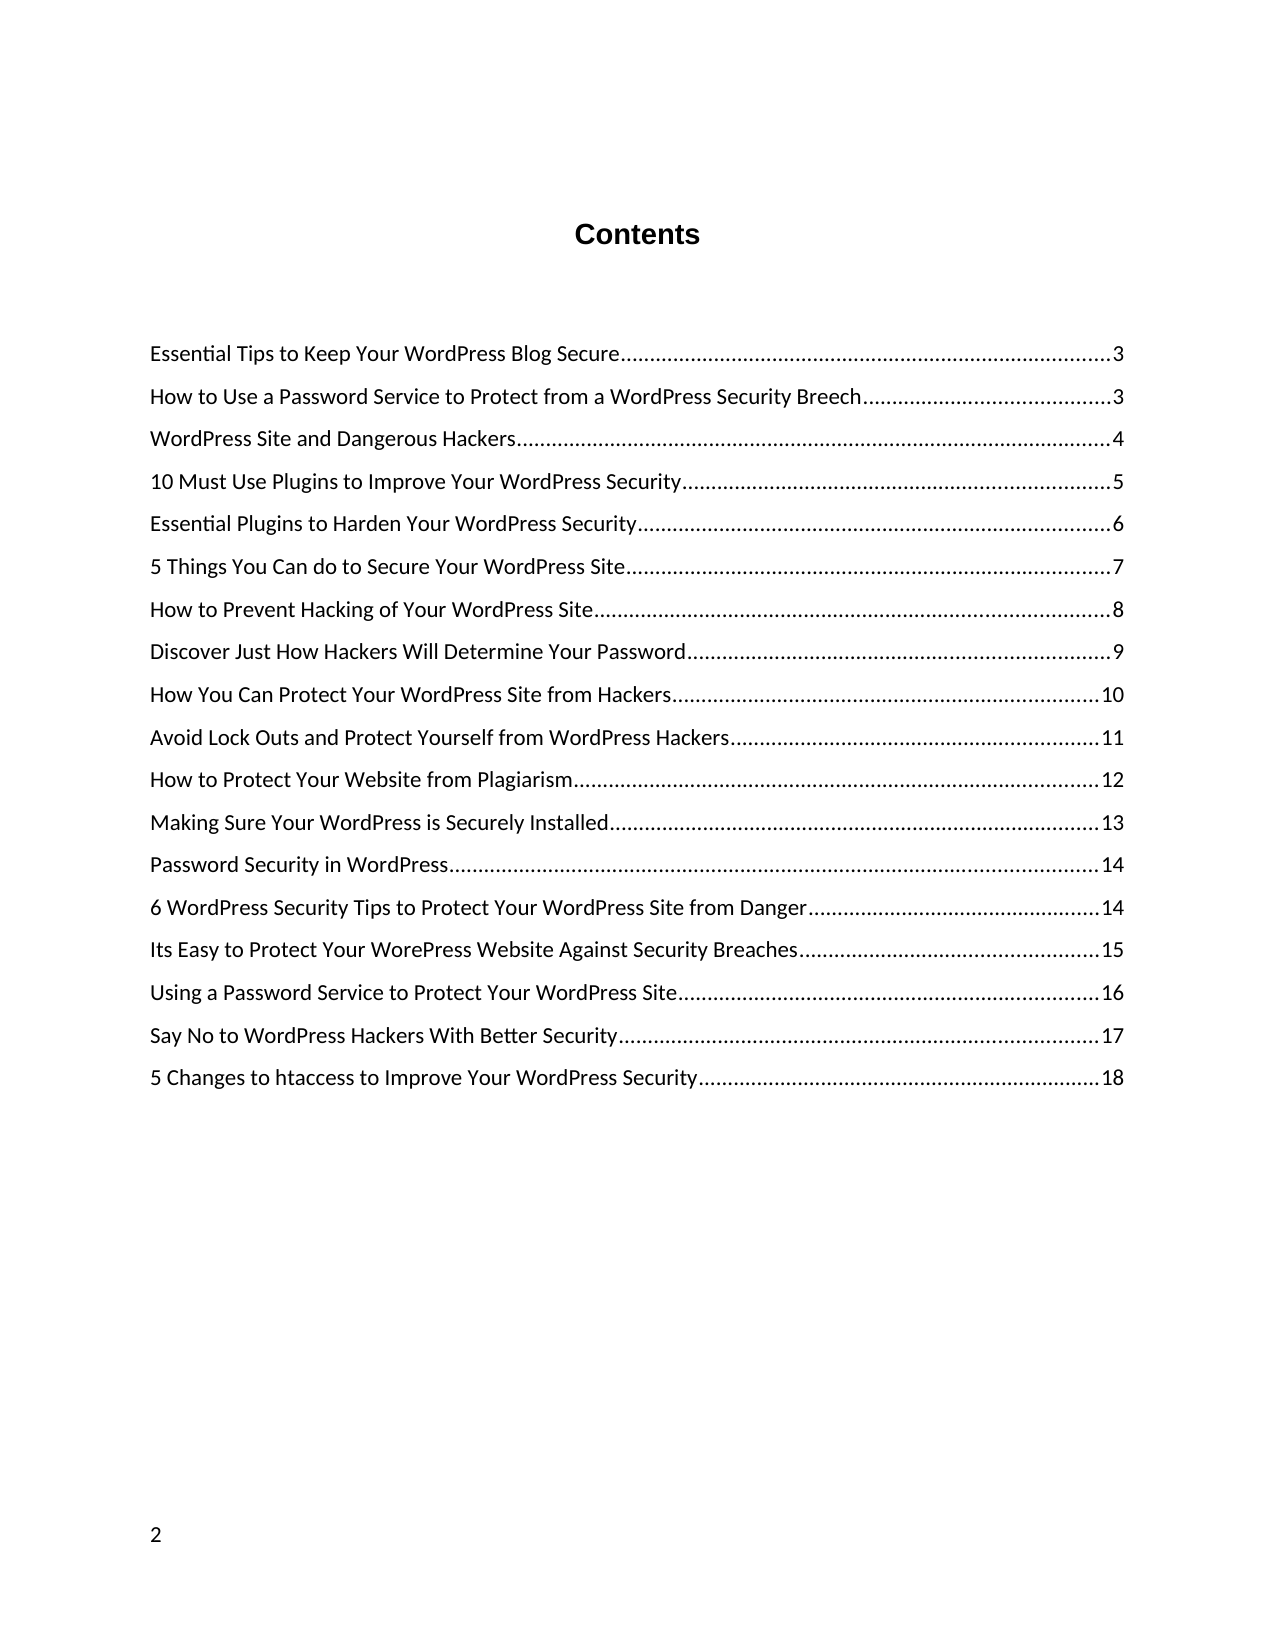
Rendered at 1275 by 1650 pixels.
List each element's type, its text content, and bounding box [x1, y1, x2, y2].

text Contents [150, 217, 1125, 251]
